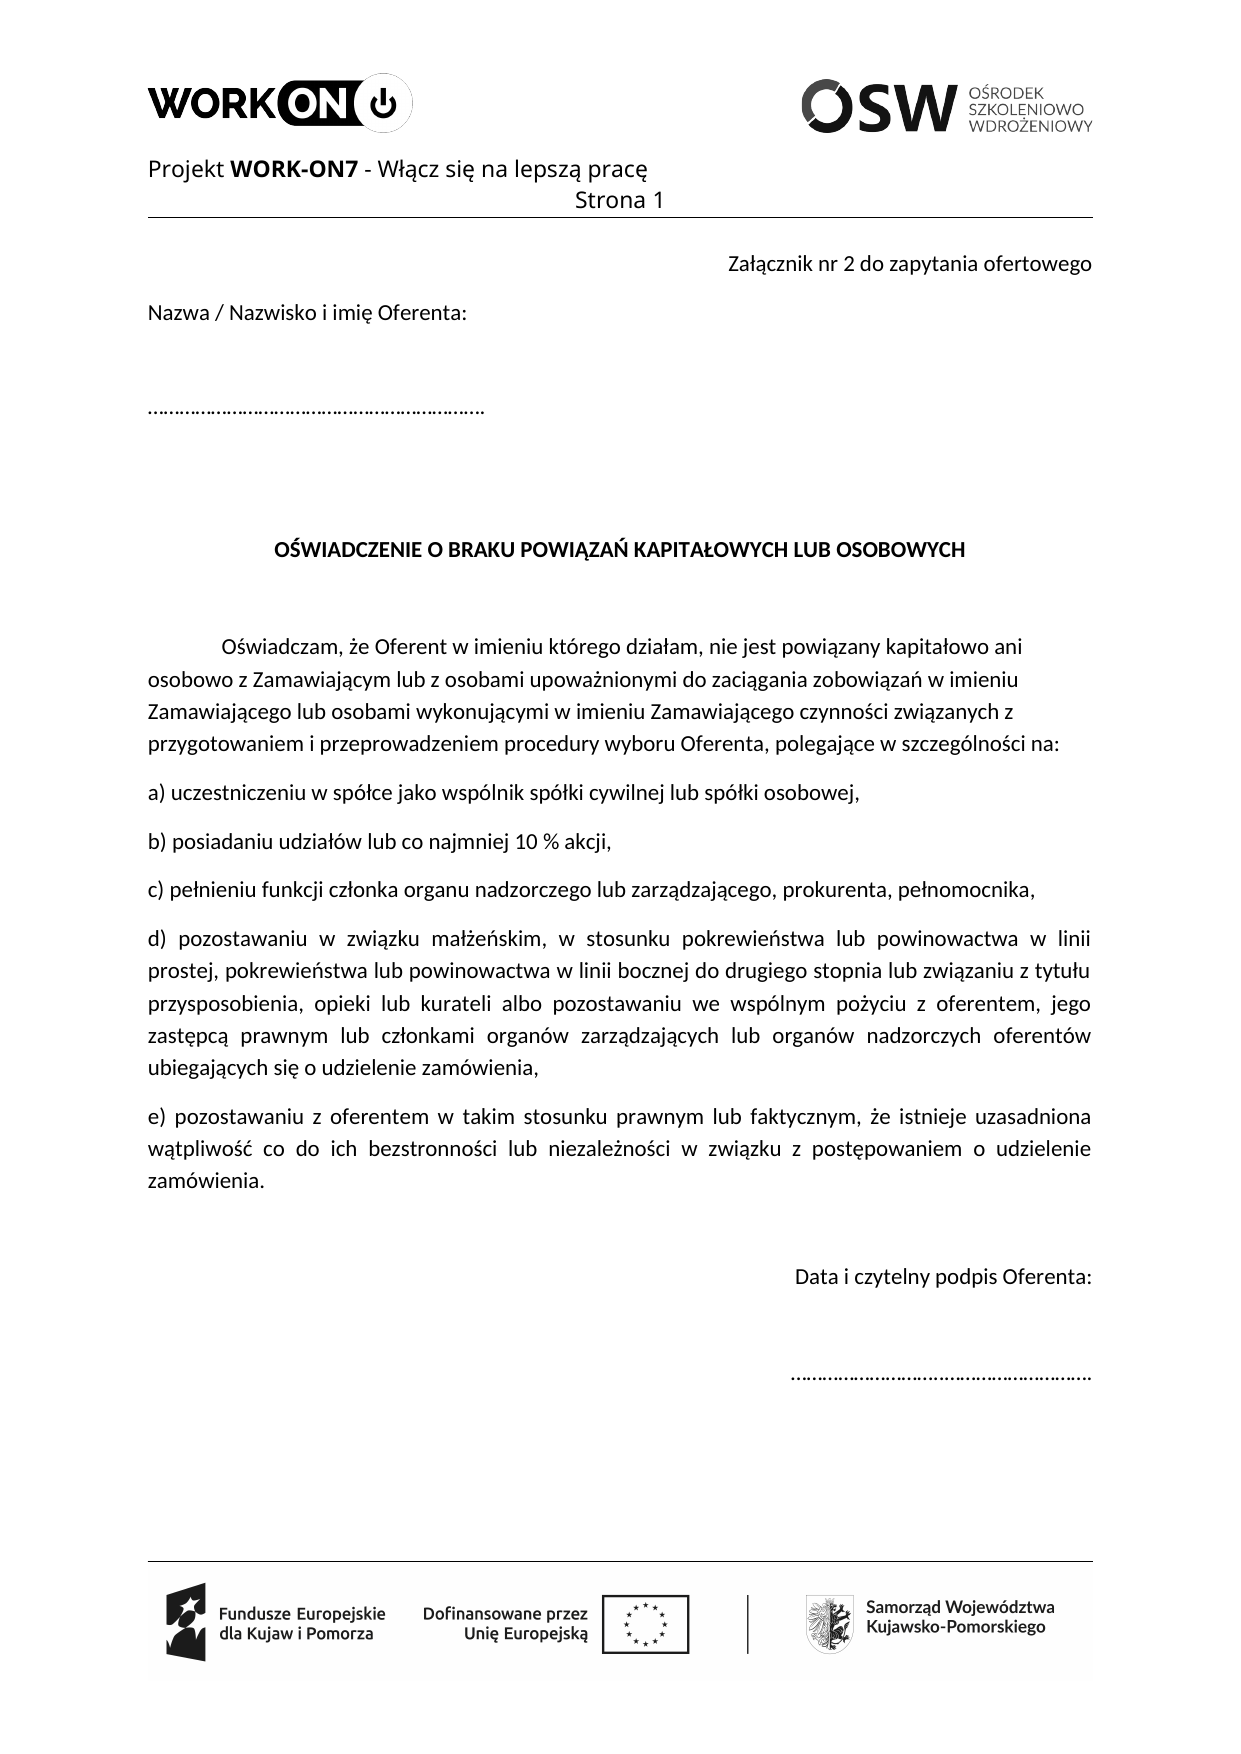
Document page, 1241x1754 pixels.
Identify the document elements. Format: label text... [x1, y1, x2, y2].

text e) pozostawaniu z oferentem w takim stosunku prawnym lub faktycznym, że istnieje uzasadniona wątpliwość co do ich bezstronności lub niezależności w związku z postępowaniem o udzielenie zamówienia. [148, 1102, 1093, 1194]
text Załącznik nr 2 do zapytania ofertowego [148, 249, 1093, 278]
text ………………………………………………………. [148, 392, 1093, 420]
text Oświadczam, że Oferent w imieniu którego działam, nie jest powiązany kapitałowo ani osobowo z Zamawiającym lub z osobami upoważnionymi do zaciągania zobowiązań w imieniu Zamawiającego lub osobami wykonującymi w imieniu Zamawiającego czynności związanych z przygotowaniem i przeprowadzeniem procedury wyboru Oferenta, polegające w szczególności na: [148, 632, 1093, 757]
text ………………………..………………………. [148, 1358, 1093, 1386]
text a) uczestniczeniu w spółce jako wspólnik spółki cywilnej lub spółki osobowej, [148, 778, 1093, 806]
picture [147, 73, 413, 133]
text OŚWIADCZENIE O BRAKU POWIĄZAŃ KAPITAŁOWYCH LUB OSOBOWYCH [148, 535, 1093, 563]
text Nazwa / Nazwisko i imię Oferenta: [148, 298, 1093, 326]
text Data i czytelny podpis Oferenta: [148, 1262, 1093, 1290]
text b) posiadaniu udziałów lub co najmniej 10 % akcji, [148, 827, 1093, 855]
picture [147, 1563, 1093, 1681]
text c) pełnieniu funkcji członka organu nadzorczego lub zarządzającego, prokurenta, pełnomocnika, [148, 876, 1093, 904]
text d) pozostawaniu w związku małżeńskim, w stosunku pokrewieństwa lub powinowactwa w linii prostej, pokrewieństwa lub powinowactwa w linii bocznej do drugiego stopnia lub związaniu z tytułu przysposobienia, opieki lub kurateli albo pozostawaniu we wspólnym pożyciu z oferentem, jego zastępcą prawnym lub członkami organów zarządzających lub organów nadzorczych oferentów ubiegających się o udzielenie zamówienia, [148, 924, 1093, 1081]
